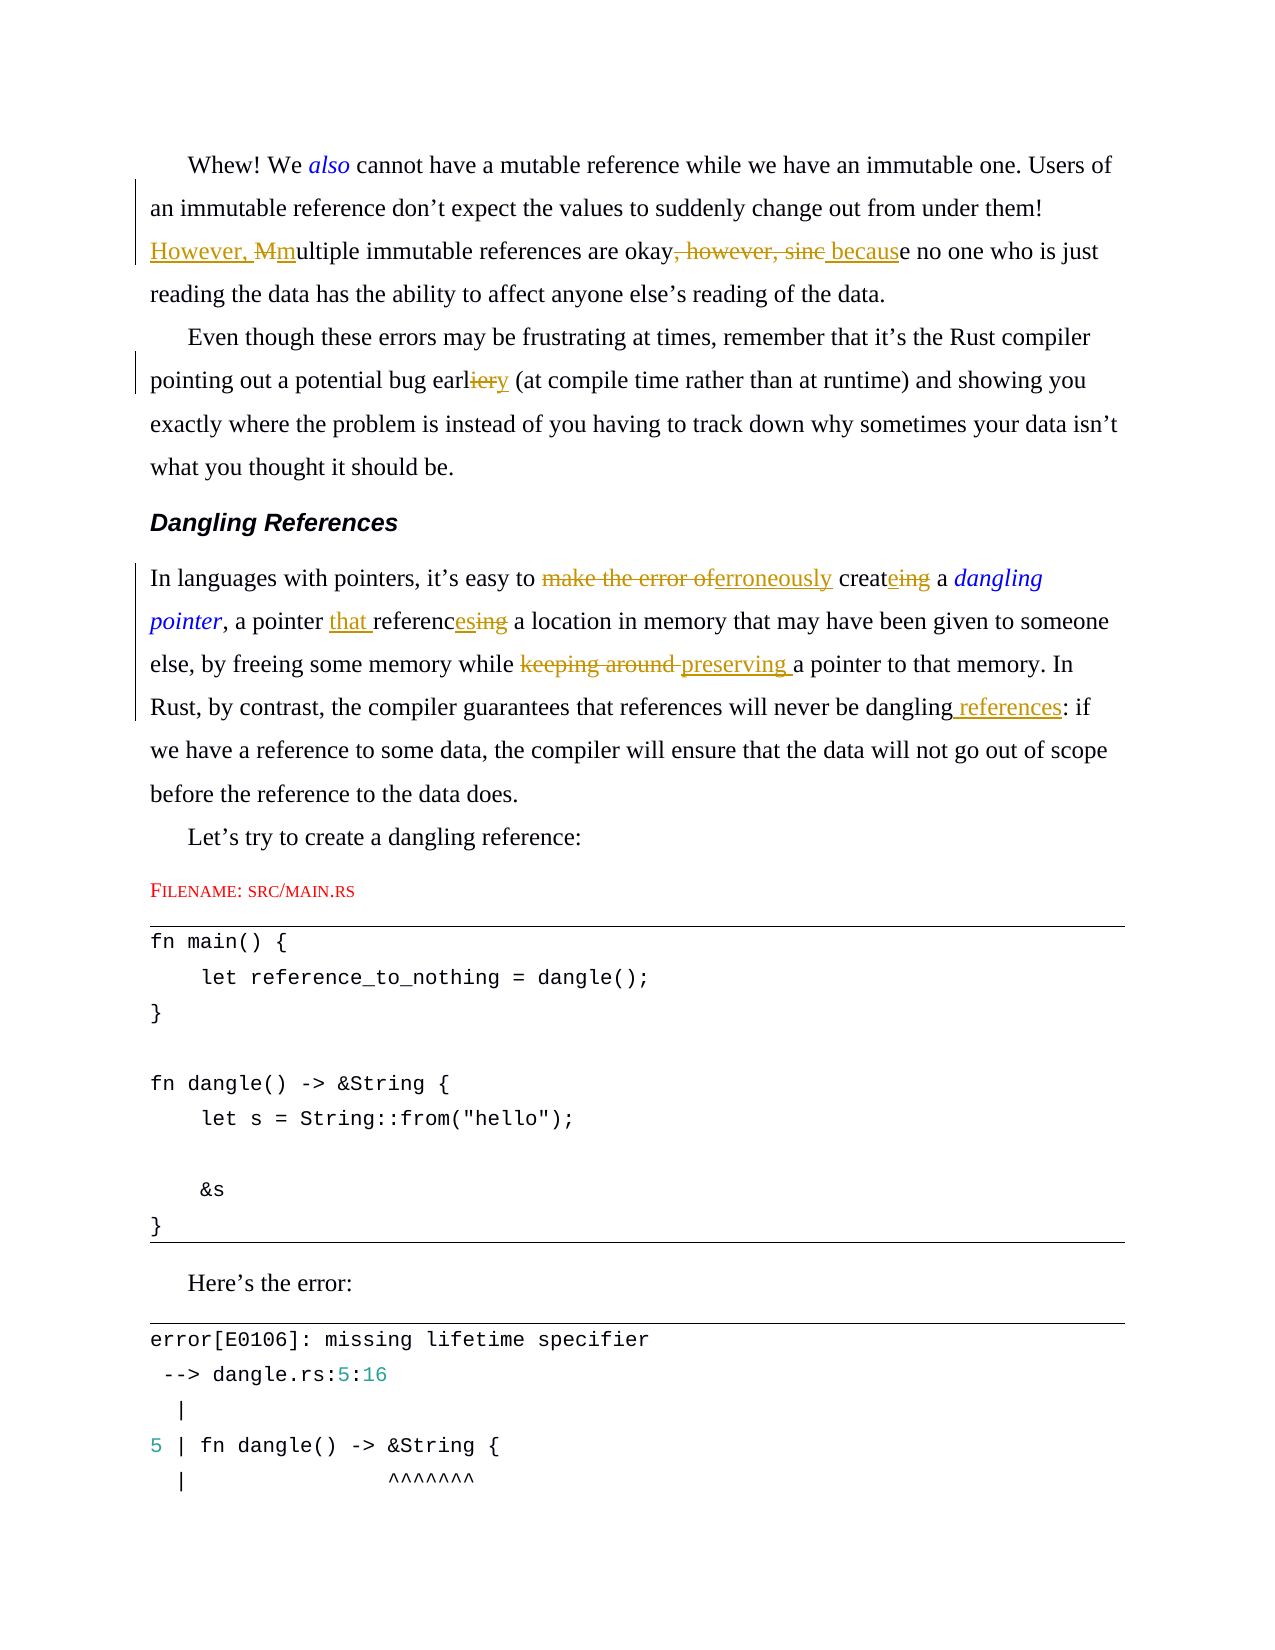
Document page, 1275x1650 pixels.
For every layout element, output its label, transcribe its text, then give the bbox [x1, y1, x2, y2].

text Dangling References [150, 507, 1125, 536]
text let reference_to_nothing = dangle(); [150, 967, 1125, 990]
text Whew! We also cannot have a mutable reference while we have an immutable one. Users of an immutable reference don’t expect the values to suddenly change out from under them! ultiple immutable references are okaye no one who is just reading the data has the ability to affect anyone else’s reading of the data. [150, 150, 1125, 308]
text Filename: src/main.rs [150, 877, 1125, 902]
text | [150, 1399, 1125, 1423]
text } [150, 1002, 1125, 1026]
text In languages with pointers, it’s easy to creat a dangling pointer, a pointer referenc a location in memory that may have been given to someone else, by freeing some memory while a pointer to that memory. In Rust, by contrast, the compiler guarantees that references will never be dangling: if we have a reference to some data, the compiler will ensure that the data will not go out of scope before the reference to the data does. [150, 563, 1125, 807]
text error[E0106]: missing lifetime specifier [150, 1324, 1125, 1352]
text 5 | fn dangle() -> &String { [150, 1435, 1125, 1458]
text Even though these errors may be frustrating at times, remember that it’s the Rust compiler pointing out a potential bug earl (at compile time rather than at runtime) and showing you exactly where the problem is instead of you having to track down why sometimes your data isn’t what you thought it should be. [150, 322, 1125, 481]
text Here’s the error: [150, 1268, 1125, 1296]
text fn dangle() -> &String { [150, 1073, 1125, 1097]
text } [150, 1214, 1125, 1242]
text Let’s try to create a dangling reference: [150, 822, 1125, 851]
text let s = String::from("hello"); [150, 1108, 1125, 1132]
text | ^^^^^^^ [150, 1470, 1125, 1494]
text --> dangle.rs:5:16 [150, 1364, 1125, 1388]
text &s [150, 1179, 1125, 1203]
text fn main() { [150, 927, 1125, 955]
